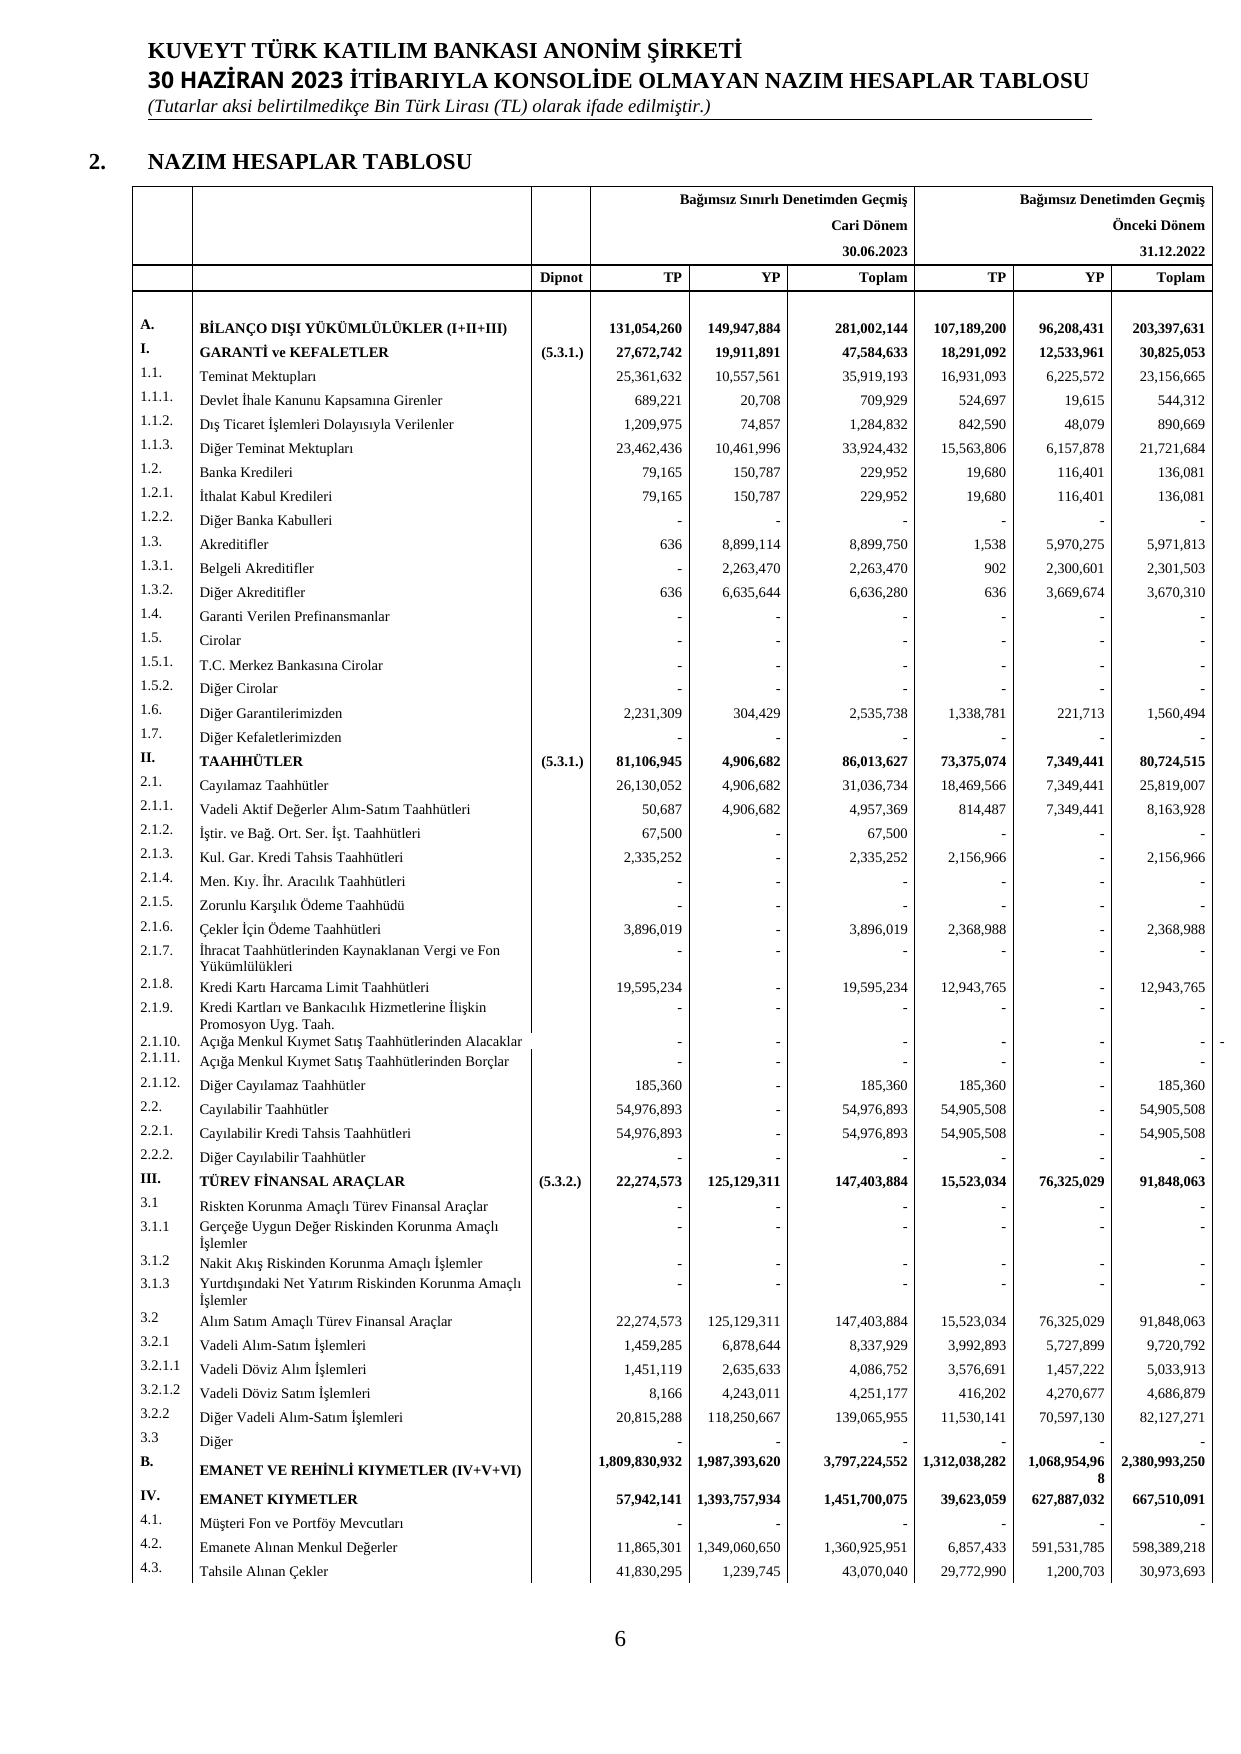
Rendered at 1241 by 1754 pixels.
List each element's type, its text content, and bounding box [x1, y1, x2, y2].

table_cell 25,819,007 [1112, 773, 1212, 797]
table_cell 54,905,508 [1112, 1098, 1212, 1121]
table_cell - [1112, 1049, 1212, 1073]
table_cell 185,360 [915, 1073, 1013, 1097]
table_cell 2.1.2. [133, 821, 192, 845]
table_cell - [788, 653, 914, 677]
table_cell (5.3.1.) [532, 749, 590, 773]
table_cell 636 [591, 532, 689, 556]
table_cell [532, 701, 590, 725]
table_cell - [915, 629, 1013, 653]
table_cell 3.2.1.1 [133, 1357, 192, 1381]
table_cell 2.1.6. [133, 917, 192, 941]
table_cell 67,500 [788, 821, 914, 845]
table_cell - [690, 1098, 787, 1121]
table_cell 3,797,224,552 [788, 1453, 914, 1487]
table_cell 1.5.2. [133, 677, 192, 701]
table_cell 3,896,019 [788, 917, 914, 941]
table_cell 1.2.1. [133, 484, 192, 508]
table_cell 136,081 [1112, 460, 1212, 484]
table_cell [532, 364, 590, 388]
table_cell 3.2.1 [133, 1333, 192, 1357]
table_cell [532, 1487, 590, 1511]
table_cell EMANET KIYMETLER [193, 1487, 531, 1511]
table_cell - [915, 1511, 1013, 1535]
table_cell - [1112, 605, 1212, 628]
table_cell [532, 532, 590, 556]
table_cell 1.2.2. [133, 508, 192, 532]
table_cell [788, 292, 914, 316]
table_cell - [788, 1146, 914, 1169]
table_cell - [591, 999, 689, 1032]
table_cell 116,401 [1014, 484, 1111, 508]
table_cell - [788, 999, 914, 1032]
table_cell 10,557,561 [690, 364, 787, 388]
table_cell Alım Satım Amaçlı Türev Finansal Araçlar [193, 1309, 531, 1333]
table_cell - [1014, 975, 1111, 999]
table_cell 229,952 [788, 484, 914, 508]
table_cell - [591, 1033, 689, 1049]
table_cell [532, 1429, 590, 1453]
table_cell - [915, 893, 1013, 917]
table_cell Akreditifler [193, 532, 531, 556]
table_cell 41,830,295 [591, 1559, 689, 1583]
table_cell - [788, 677, 914, 701]
table_cell - [591, 677, 689, 701]
table_cell BİLANÇO DIŞI YÜKÜMLÜLÜKLER (I+II+III) [193, 316, 531, 340]
table_cell 3.1 [133, 1194, 192, 1218]
table_cell TAAHHÜTLER [193, 749, 531, 773]
table_cell Toplam [788, 266, 914, 289]
table_cell [532, 653, 590, 677]
table_cell Kredi Kartı Harcama Limit Taahhütleri [193, 975, 531, 999]
table_cell 125,129,311 [690, 1170, 787, 1194]
table_cell - [915, 653, 1013, 677]
table_cell 1,393,757,934 [690, 1487, 787, 1511]
table_cell Diğer Teminat Mektupları [193, 436, 531, 460]
table_cell 54,905,508 [915, 1121, 1013, 1146]
table_cell 54,976,893 [788, 1121, 914, 1146]
table_cell YP [1014, 266, 1111, 289]
table_cell 524,697 [915, 388, 1013, 412]
table_cell 4,251,177 [788, 1381, 914, 1405]
table_cell - [788, 629, 914, 653]
table_cell 1,451,700,075 [788, 1487, 914, 1511]
table_cell 79,165 [591, 460, 689, 484]
table_cell - [915, 941, 1013, 975]
table_cell 5,033,913 [1112, 1357, 1212, 1381]
table_cell 54,976,893 [591, 1121, 689, 1146]
table_cell [532, 1333, 590, 1357]
table_cell 4,906,682 [690, 749, 787, 773]
table_cell - [915, 1146, 1013, 1169]
table_cell Cari Dönem [591, 211, 914, 237]
table_cell 2.1.9. [133, 999, 192, 1032]
table_cell - [915, 999, 1013, 1032]
table_cell [532, 1309, 590, 1333]
table_cell - [690, 1194, 787, 1218]
table_cell [532, 388, 590, 412]
table_cell 70,597,130 [1014, 1405, 1111, 1429]
table_cell 2,368,988 [1112, 917, 1212, 941]
table_cell Nakit Akış Riskinden Korunma Amaçlı İşlemler [193, 1251, 531, 1275]
table_cell II. [133, 749, 192, 773]
table_cell - [690, 845, 787, 869]
table_cell 1,209,975 [591, 412, 689, 436]
table_cell 6,636,280 [788, 580, 914, 604]
table_cell 6,157,878 [1014, 436, 1111, 460]
table_cell - [690, 893, 787, 917]
table_cell [532, 605, 590, 628]
table_cell 19,680 [915, 484, 1013, 508]
table_cell [1014, 292, 1111, 316]
table_cell 2,263,470 [690, 556, 787, 580]
table_cell - [1014, 725, 1111, 749]
table_cell 3,992,893 [915, 1333, 1013, 1357]
table_cell 74,857 [690, 412, 787, 436]
table_cell 23,156,665 [1112, 364, 1212, 388]
table_cell - [1014, 941, 1111, 975]
table_cell 4.1. [133, 1511, 192, 1535]
table_cell 21,721,684 [1112, 436, 1212, 460]
table_cell 86,013,627 [788, 749, 914, 773]
table_cell 26,130,052 [591, 773, 689, 797]
table_cell Vadeli Aktif Değerler Alım-Satım Taahhütleri [193, 797, 531, 821]
table_cell Dipnot [532, 266, 590, 289]
table_cell 5,970,275 [1014, 532, 1111, 556]
table_cell 54,905,508 [915, 1098, 1013, 1121]
table_cell 2,301,503 [1112, 556, 1212, 580]
table_cell - [1112, 869, 1212, 893]
table_cell 221,713 [1014, 701, 1111, 725]
table_cell 2,335,252 [591, 845, 689, 869]
table_cell [532, 436, 590, 460]
table_cell - [690, 821, 787, 845]
table_cell 19,595,234 [788, 975, 914, 999]
table_cell - [1213, 1033, 1240, 1049]
table_cell 118,250,667 [690, 1405, 787, 1429]
table_cell [532, 975, 590, 999]
table_cell 18,291,092 [915, 340, 1013, 364]
table_cell [193, 266, 531, 289]
table_cell - [591, 1429, 689, 1453]
table_cell - [788, 508, 914, 532]
table_cell [532, 1098, 590, 1121]
table_cell 2.2.2. [133, 1146, 192, 1169]
table_cell 76,325,029 [1014, 1309, 1111, 1333]
table_cell 2.2.1. [133, 1121, 192, 1146]
table_cell 9,720,792 [1112, 1333, 1212, 1357]
table_cell 4,243,011 [690, 1381, 787, 1405]
table_cell - [788, 1049, 914, 1073]
table_cell - [915, 508, 1013, 532]
table_cell Diğer Cayılamaz Taahhütler [193, 1073, 531, 1097]
table_cell [532, 1535, 590, 1559]
table_cell [532, 677, 590, 701]
table_cell 3,896,019 [591, 917, 689, 941]
table_cell 3.2.2 [133, 1405, 192, 1429]
table_cell 1.3.1. [133, 556, 192, 580]
table_cell 689,221 [591, 388, 689, 412]
table_cell Emanete Alınan Menkul Değerler [193, 1535, 531, 1559]
table_cell 1.4. [133, 605, 192, 628]
table_cell 6,225,572 [1014, 364, 1111, 388]
table_cell 6,635,644 [690, 580, 787, 604]
table_cell - [690, 629, 787, 653]
table_cell 2.1.11. [133, 1049, 192, 1073]
table_cell 3.1.3 [133, 1275, 192, 1309]
table_cell Diğer Vadeli Alım-Satım İşlemleri [193, 1405, 531, 1429]
table_cell 31,036,734 [788, 773, 914, 797]
table_cell - [1112, 1251, 1212, 1275]
table_cell - [591, 1218, 689, 1251]
table_cell (5.3.2.) [532, 1170, 590, 1194]
table_cell 3.1.1 [133, 1218, 192, 1251]
table_cell [532, 1194, 590, 1218]
table_cell - [915, 1275, 1013, 1309]
table_cell 96,208,431 [1014, 316, 1111, 340]
table_cell - [591, 893, 689, 917]
table_cell (5.3.1.) [532, 340, 590, 364]
table_cell [532, 1559, 590, 1583]
table_cell 1.1.3. [133, 436, 192, 460]
table_cell 281,002,144 [788, 316, 914, 340]
table_cell 1.1.1. [133, 388, 192, 412]
table_cell - [1112, 1033, 1212, 1049]
table_cell 79,165 [591, 484, 689, 508]
table_cell 19,615 [1014, 388, 1111, 412]
table_cell 1.3.2. [133, 580, 192, 604]
table_cell 1,200,703 [1014, 1559, 1111, 1583]
table_cell 1,560,494 [1112, 701, 1212, 725]
table_cell - [591, 556, 689, 580]
table_cell 18,469,566 [915, 773, 1013, 797]
table_cell Diğer [193, 1429, 531, 1453]
table_cell - [1014, 999, 1111, 1032]
table_cell - [1014, 653, 1111, 677]
table_cell [532, 412, 590, 436]
table_cell [532, 1511, 590, 1535]
table_cell 2,635,633 [690, 1357, 787, 1381]
table_cell İthalat Kabul Kredileri [193, 484, 531, 508]
table_cell IV. [133, 1487, 192, 1511]
table_cell 25,361,632 [591, 364, 689, 388]
table_cell 1,457,222 [1014, 1357, 1111, 1381]
table_cell 4,086,752 [788, 1357, 914, 1381]
table_cell 3,669,674 [1014, 580, 1111, 604]
table_cell Cayılabilir Taahhütler [193, 1098, 531, 1121]
table_cell [532, 941, 590, 975]
table_cell 20,708 [690, 388, 787, 412]
table_cell Diğer Banka Kabulleri [193, 508, 531, 532]
table_cell - [690, 1146, 787, 1169]
table_cell 598,389,218 [1112, 1535, 1212, 1559]
table_cell 591,531,785 [1014, 1535, 1111, 1559]
table_cell - [690, 725, 787, 749]
table_cell 636 [915, 580, 1013, 604]
table_cell Tahsile Alınan Çekler [193, 1559, 531, 1583]
table_cell [532, 460, 590, 484]
table_cell Vadeli Döviz Satım İşlemleri [193, 1381, 531, 1405]
table_cell Toplam [1112, 266, 1212, 289]
table_cell Diğer Kefaletlerimizden [193, 725, 531, 749]
table_cell 1,068,954,968 [1014, 1453, 1111, 1487]
table_cell 1.3. [133, 532, 192, 556]
table_cell - [1014, 677, 1111, 701]
table_cell - [1014, 869, 1111, 893]
table_cell - [1014, 917, 1111, 941]
table_cell Garanti Verilen Prefinansmanlar [193, 605, 531, 628]
table_cell - [915, 1218, 1013, 1251]
table_cell Vadeli Döviz Alım İşlemleri [193, 1357, 531, 1381]
table_cell 229,952 [788, 460, 914, 484]
table_cell - [1014, 893, 1111, 917]
table_cell - [1014, 1194, 1111, 1218]
table_cell 131,054,260 [591, 316, 689, 340]
table_cell - [591, 1275, 689, 1309]
table_cell 8,337,929 [788, 1333, 914, 1357]
table_cell 1.1.2. [133, 412, 192, 436]
table_cell - [690, 1049, 787, 1073]
table_cell Açığa Menkul Kıymet Satış Taahhütlerinden Alacaklar [193, 1033, 590, 1049]
table_cell - [690, 1251, 787, 1275]
table_cell - [788, 1251, 914, 1275]
table_cell [591, 292, 689, 316]
table_cell 6,878,644 [690, 1333, 787, 1357]
table_cell - [591, 653, 689, 677]
table_cell 19,680 [915, 460, 1013, 484]
table_cell - [788, 869, 914, 893]
table_cell 54,976,893 [591, 1098, 689, 1121]
table_cell Cayılabilir Kredi Tahsis Taahhütleri [193, 1121, 531, 1146]
table_cell 2,300,601 [1014, 556, 1111, 580]
table_cell 2,335,252 [788, 845, 914, 869]
table_cell 57,942,141 [591, 1487, 689, 1511]
table_cell - [1014, 1275, 1111, 1309]
table_cell - [690, 653, 787, 677]
table_cell 22,274,573 [591, 1309, 689, 1333]
table_cell 8,899,750 [788, 532, 914, 556]
table_cell 709,929 [788, 388, 914, 412]
table_cell Gerçeğe Uygun Değer Riskinden Korunma Amaçlı İşlemler [193, 1218, 531, 1251]
table_cell - [1112, 1146, 1212, 1169]
table_cell - [915, 1194, 1013, 1218]
table_cell - [1112, 821, 1212, 845]
table_cell - [591, 1049, 689, 1073]
table_cell [690, 292, 787, 316]
table_cell 33,924,432 [788, 436, 914, 460]
table_cell - [591, 1251, 689, 1275]
table_cell 3.3 [133, 1429, 192, 1453]
table_cell [532, 1381, 590, 1405]
table_cell 1,349,060,650 [690, 1535, 787, 1559]
table_cell - [1112, 893, 1212, 917]
table_cell B. [133, 1453, 192, 1487]
table_cell 27,672,742 [591, 340, 689, 364]
table_cell - [1112, 725, 1212, 749]
table_cell 16,931,093 [915, 364, 1013, 388]
table_cell A. [133, 316, 192, 340]
table_cell - [1014, 1121, 1111, 1146]
table_cell 8,163,928 [1112, 797, 1212, 821]
table_cell 1,338,781 [915, 701, 1013, 725]
table_cell TP [915, 266, 1013, 289]
table_cell - [690, 1429, 787, 1453]
table_cell 4,270,677 [1014, 1381, 1111, 1405]
table_cell [532, 1146, 590, 1169]
table_cell [133, 292, 192, 316]
table_cell - [1112, 629, 1212, 653]
table_cell 7,349,441 [1014, 797, 1111, 821]
table_cell 1,312,038,282 [915, 1453, 1013, 1487]
table_cell - [788, 605, 914, 628]
table_cell 30.06.2023 [591, 237, 914, 263]
table_cell - [690, 941, 787, 975]
table_cell [532, 917, 590, 941]
table_cell 1.2. [133, 460, 192, 484]
table_cell [193, 292, 531, 316]
table_cell 1,239,745 [690, 1559, 787, 1583]
table_cell - [1014, 605, 1111, 628]
table_cell Zorunlu Karşılık Ödeme Taahhüdü [193, 893, 531, 917]
table_cell 10,461,996 [690, 436, 787, 460]
table_cell [532, 1405, 590, 1429]
table_cell [532, 797, 590, 821]
table_cell 39,623,059 [915, 1487, 1013, 1511]
table_cell [532, 484, 590, 508]
table_cell - [915, 605, 1013, 628]
table_cell Müşteri Fon ve Portföy Mevcutları [193, 1511, 531, 1535]
table_cell 29,772,990 [915, 1559, 1013, 1583]
table_cell - [690, 1073, 787, 1097]
table_cell - [1014, 1098, 1111, 1121]
table_cell 1,809,830,932 [591, 1453, 689, 1487]
table_cell 82,127,271 [1112, 1405, 1212, 1429]
table_cell - [1014, 1429, 1111, 1453]
table_cell [532, 893, 590, 917]
table_cell 4,686,879 [1112, 1381, 1212, 1405]
table_cell 902 [915, 556, 1013, 580]
table_cell - [915, 725, 1013, 749]
table_cell 4,906,682 [690, 797, 787, 821]
table_cell - [788, 1275, 914, 1309]
table_cell [1112, 292, 1212, 316]
table_cell 1.7. [133, 725, 192, 749]
table_cell - [690, 869, 787, 893]
table_cell - [915, 869, 1013, 893]
table_cell 150,787 [690, 460, 787, 484]
table_cell [532, 869, 590, 893]
table_cell [532, 773, 590, 797]
table_cell - [915, 1049, 1013, 1073]
table_header [133, 187, 192, 263]
table_cell - [1112, 1429, 1212, 1453]
table_cell Çekler İçin Ödeme Taahhütleri [193, 917, 531, 941]
table_cell 4.2. [133, 1535, 192, 1559]
table_cell - [1014, 1218, 1111, 1251]
table_cell Kul. Gar. Kredi Tahsis Taahhütleri [193, 845, 531, 869]
table_cell - [690, 677, 787, 701]
table_cell TP [591, 266, 689, 289]
table_cell 185,360 [591, 1073, 689, 1097]
table_cell 147,403,884 [788, 1170, 914, 1194]
table_cell Diğer Cirolar [193, 677, 531, 701]
table_cell 12,943,765 [1112, 975, 1212, 999]
table_cell 304,429 [690, 701, 787, 725]
table_cell 2.1.4. [133, 869, 192, 893]
table_cell Dış Ticaret İşlemleri Dolayısıyla Verilenler [193, 412, 531, 436]
table_cell 1.5. [133, 629, 192, 653]
table_cell 1.6. [133, 701, 192, 725]
table_cell 203,397,631 [1112, 316, 1212, 340]
table_cell - [915, 677, 1013, 701]
table_cell - [1112, 1511, 1212, 1535]
table_cell 2,368,988 [915, 917, 1013, 941]
table_cell Devlet İhale Kanunu Kapsamına Girenler [193, 388, 531, 412]
table_cell 7,349,441 [1014, 749, 1111, 773]
table_cell - [1014, 845, 1111, 869]
table_cell - [591, 1146, 689, 1169]
table_cell [532, 1251, 590, 1275]
table_cell 2,380,993,250 [1112, 1453, 1212, 1487]
table_header Bağımsız Sınırlı Denetimden Geçmiş [591, 187, 914, 211]
table_cell [133, 266, 192, 289]
table_cell [532, 556, 590, 580]
table_cell - [1014, 821, 1111, 845]
table_cell YP [690, 266, 787, 289]
table_cell 11,865,301 [591, 1535, 689, 1559]
table_cell 1,284,832 [788, 412, 914, 436]
table_cell [532, 1275, 590, 1309]
table_cell - [915, 1429, 1013, 1453]
table_cell [532, 629, 590, 653]
table_cell 12,943,765 [915, 975, 1013, 999]
table_cell - [1014, 1049, 1111, 1073]
table_cell 76,325,029 [1014, 1170, 1111, 1194]
table_cell 4,957,369 [788, 797, 914, 821]
table_cell 3.1.2 [133, 1251, 192, 1275]
table_cell - [591, 508, 689, 532]
table_cell Yurtdışındaki Net Yatırım Riskinden Korunma Amaçlı İşlemler [193, 1275, 531, 1309]
table_cell [532, 821, 590, 845]
table_cell - [915, 1033, 1013, 1049]
table_cell 4.3. [133, 1559, 192, 1583]
table_cell 116,401 [1014, 460, 1111, 484]
table_cell - [591, 605, 689, 628]
table_header [532, 187, 590, 263]
table_cell - [1112, 1218, 1212, 1251]
table_cell 80,724,515 [1112, 749, 1212, 773]
table_cell [532, 316, 590, 340]
table_cell - [1014, 629, 1111, 653]
table_cell - [690, 1033, 787, 1049]
text 2. NAZIM HESAPLAR TABLOSU [89, 148, 1092, 174]
table_cell - [591, 629, 689, 653]
table_cell - [591, 869, 689, 893]
table_cell [915, 292, 1013, 316]
table_cell 43,070,040 [788, 1559, 914, 1583]
table_cell - [915, 821, 1013, 845]
table_cell 185,360 [788, 1073, 914, 1097]
table_cell Teminat Mektupları [193, 364, 531, 388]
table_cell TÜREV FİNANSAL ARAÇLAR [193, 1170, 531, 1194]
table_cell 3,670,310 [1112, 580, 1212, 604]
table_cell 544,312 [1112, 388, 1212, 412]
table_cell - [1014, 1033, 1111, 1049]
table_cell 15,523,034 [915, 1170, 1013, 1194]
table_cell Diğer Garantilerimizden [193, 701, 531, 725]
table_cell 1,451,119 [591, 1357, 689, 1381]
table_cell Cayılamaz Taahhütler [193, 773, 531, 797]
table_cell - [690, 999, 787, 1032]
table_cell 636 [591, 580, 689, 604]
table_cell 47,584,633 [788, 340, 914, 364]
table_cell - [788, 1033, 914, 1049]
table_cell 890,669 [1112, 412, 1212, 436]
table_cell 2.1. [133, 773, 192, 797]
table_cell [532, 1218, 590, 1251]
table_cell 15,563,806 [915, 436, 1013, 460]
table_cell 1,360,925,951 [788, 1535, 914, 1559]
table_cell 107,189,200 [915, 316, 1013, 340]
table_cell [532, 725, 590, 749]
table_cell 1.1. [133, 364, 192, 388]
table_cell - [788, 725, 914, 749]
table_cell 2.1.5. [133, 893, 192, 917]
table_cell - [690, 1121, 787, 1146]
table_cell - [788, 1218, 914, 1251]
table_cell İştir. ve Bağ. Ort. Ser. İşt. Taahhütleri [193, 821, 531, 845]
table_cell 125,129,311 [690, 1309, 787, 1333]
table_cell - [1112, 677, 1212, 701]
table_cell - [1112, 941, 1212, 975]
table_cell - [1112, 1194, 1212, 1218]
table_cell 5,971,813 [1112, 532, 1212, 556]
table_cell - [591, 941, 689, 975]
table_cell 54,976,893 [788, 1098, 914, 1121]
table_cell 35,919,193 [788, 364, 914, 388]
table_cell 8,899,114 [690, 532, 787, 556]
table_cell - [1112, 1275, 1212, 1309]
table_cell 139,065,955 [788, 1405, 914, 1429]
table_cell [532, 845, 590, 869]
table_cell - [1112, 653, 1212, 677]
table_cell 416,202 [915, 1381, 1013, 1405]
table_cell 1,459,285 [591, 1333, 689, 1357]
table_cell Men. Kıy. İhr. Aracılık Taahhütleri [193, 869, 531, 893]
table_cell - [1112, 999, 1212, 1032]
table_cell 1,538 [915, 532, 1013, 556]
table_cell [532, 292, 590, 316]
table_cell 30,973,693 [1112, 1559, 1212, 1583]
table_cell Vadeli Alım-Satım İşlemleri [193, 1333, 531, 1357]
table_cell 2,263,470 [788, 556, 914, 580]
table_cell 2.2. [133, 1098, 192, 1121]
table_cell Önceki Dönem [915, 211, 1212, 237]
table_cell 2.1.12. [133, 1073, 192, 1097]
table_cell 1.5.1. [133, 653, 192, 677]
table_cell 2.1.7. [133, 941, 192, 975]
table_cell 842,590 [915, 412, 1013, 436]
table_cell Banka Kredileri [193, 460, 531, 484]
table_cell [532, 1073, 590, 1097]
table_cell - [591, 1194, 689, 1218]
table_cell 67,500 [591, 821, 689, 845]
table_cell - [788, 1511, 914, 1535]
table_header Bağımsız Denetimden Geçmiş [915, 187, 1212, 211]
table_cell - [690, 1511, 787, 1535]
table_cell - [591, 1511, 689, 1535]
table_cell GARANTİ ve KEFALETLER [193, 340, 531, 364]
table_cell 54,905,508 [1112, 1121, 1212, 1146]
table_cell - [1014, 1251, 1111, 1275]
table_cell - [591, 725, 689, 749]
table_cell - [788, 1194, 914, 1218]
table_cell - [1014, 1511, 1111, 1535]
table_cell 23,462,436 [591, 436, 689, 460]
table_cell 6,857,433 [915, 1535, 1013, 1559]
table_cell 8,166 [591, 1381, 689, 1405]
table_cell 3.2.1.2 [133, 1381, 192, 1405]
table_cell 91,848,063 [1112, 1309, 1212, 1333]
table_cell Kredi Kartları ve Bankacılık Hizmetlerine İlişkin Promosyon Uyg. Taah. [193, 999, 531, 1032]
table_cell 7,349,441 [1014, 773, 1111, 797]
table_cell 73,375,074 [915, 749, 1013, 773]
table_cell - [1014, 508, 1111, 532]
table_cell 149,947,884 [690, 316, 787, 340]
table_cell 31.12.2022 [915, 237, 1212, 263]
table_cell - [788, 1429, 914, 1453]
table_cell Diğer Cayılabilir Taahhütler [193, 1146, 531, 1169]
table_cell Riskten Korunma Amaçlı Türev Finansal Araçlar [193, 1194, 531, 1218]
table_cell Belgeli Akreditifler [193, 556, 531, 580]
table_cell 3,576,691 [915, 1357, 1013, 1381]
table_cell Açığa Menkul Kıymet Satış Taahhütlerinden Borçlar [193, 1049, 531, 1073]
table_cell [532, 1357, 590, 1381]
table_cell - [1112, 508, 1212, 532]
table_cell - [1014, 1146, 1111, 1169]
table_cell Diğer Akreditifler [193, 580, 531, 604]
table_cell 814,487 [915, 797, 1013, 821]
table_cell - [690, 605, 787, 628]
table_header [193, 187, 531, 263]
table_cell 2,535,738 [788, 701, 914, 725]
table_cell - [690, 1275, 787, 1309]
table_cell T.C. Merkez Bankasına Cirolar [193, 653, 531, 677]
table_cell 19,595,234 [591, 975, 689, 999]
table_cell [532, 1049, 590, 1073]
table_cell 5,727,899 [1014, 1333, 1111, 1357]
table_cell 12,533,961 [1014, 340, 1111, 364]
table_cell 150,787 [690, 484, 787, 508]
table_cell 2.1.1. [133, 797, 192, 821]
table_cell 1,987,393,620 [690, 1453, 787, 1487]
table_cell 2,156,966 [1112, 845, 1212, 869]
table_cell 11,530,141 [915, 1405, 1013, 1429]
table_cell 2.1.3. [133, 845, 192, 869]
table_cell İhracat Taahhütlerinden Kaynaklanan Vergi ve Fon Yükümlülükleri [193, 941, 531, 975]
table_cell [532, 508, 590, 532]
table_cell [532, 1121, 590, 1146]
table_cell 15,523,034 [915, 1309, 1013, 1333]
table_cell Cirolar [193, 629, 531, 653]
table_cell 667,510,091 [1112, 1487, 1212, 1511]
table_cell - [1014, 1073, 1111, 1097]
table_cell - [788, 941, 914, 975]
table_cell 30,825,053 [1112, 340, 1212, 364]
table_cell [532, 1453, 590, 1487]
table_cell 185,360 [1112, 1073, 1212, 1097]
table_cell EMANET VE REHİNLİ KIYMETLER (IV+V+VI) [193, 1453, 531, 1487]
table_cell [532, 999, 590, 1032]
table_cell 4,906,682 [690, 773, 787, 797]
table_cell 627,887,032 [1014, 1487, 1111, 1511]
table_cell - [690, 508, 787, 532]
table_cell - [915, 1251, 1013, 1275]
table_cell 2.1.10. [133, 1033, 192, 1049]
table_cell - [690, 1218, 787, 1251]
table_cell - [690, 917, 787, 941]
table_cell 2.1.8. [133, 975, 192, 999]
table_cell 81,106,945 [591, 749, 689, 773]
table_cell 3.2 [133, 1309, 192, 1333]
table_cell 2,156,966 [915, 845, 1013, 869]
table_cell [532, 580, 590, 604]
table_cell I. [133, 340, 192, 364]
table_cell 22,274,573 [591, 1170, 689, 1194]
table_cell 136,081 [1112, 484, 1212, 508]
table_cell III. [133, 1170, 192, 1194]
table_cell 20,815,288 [591, 1405, 689, 1429]
table_cell 2,231,309 [591, 701, 689, 725]
table_cell 48,079 [1014, 412, 1111, 436]
table_cell 147,403,884 [788, 1309, 914, 1333]
table_cell 19,911,891 [690, 340, 787, 364]
table_cell - [690, 975, 787, 999]
table_cell - [788, 893, 914, 917]
table_cell 50,687 [591, 797, 689, 821]
table_cell 91,848,063 [1112, 1170, 1212, 1194]
